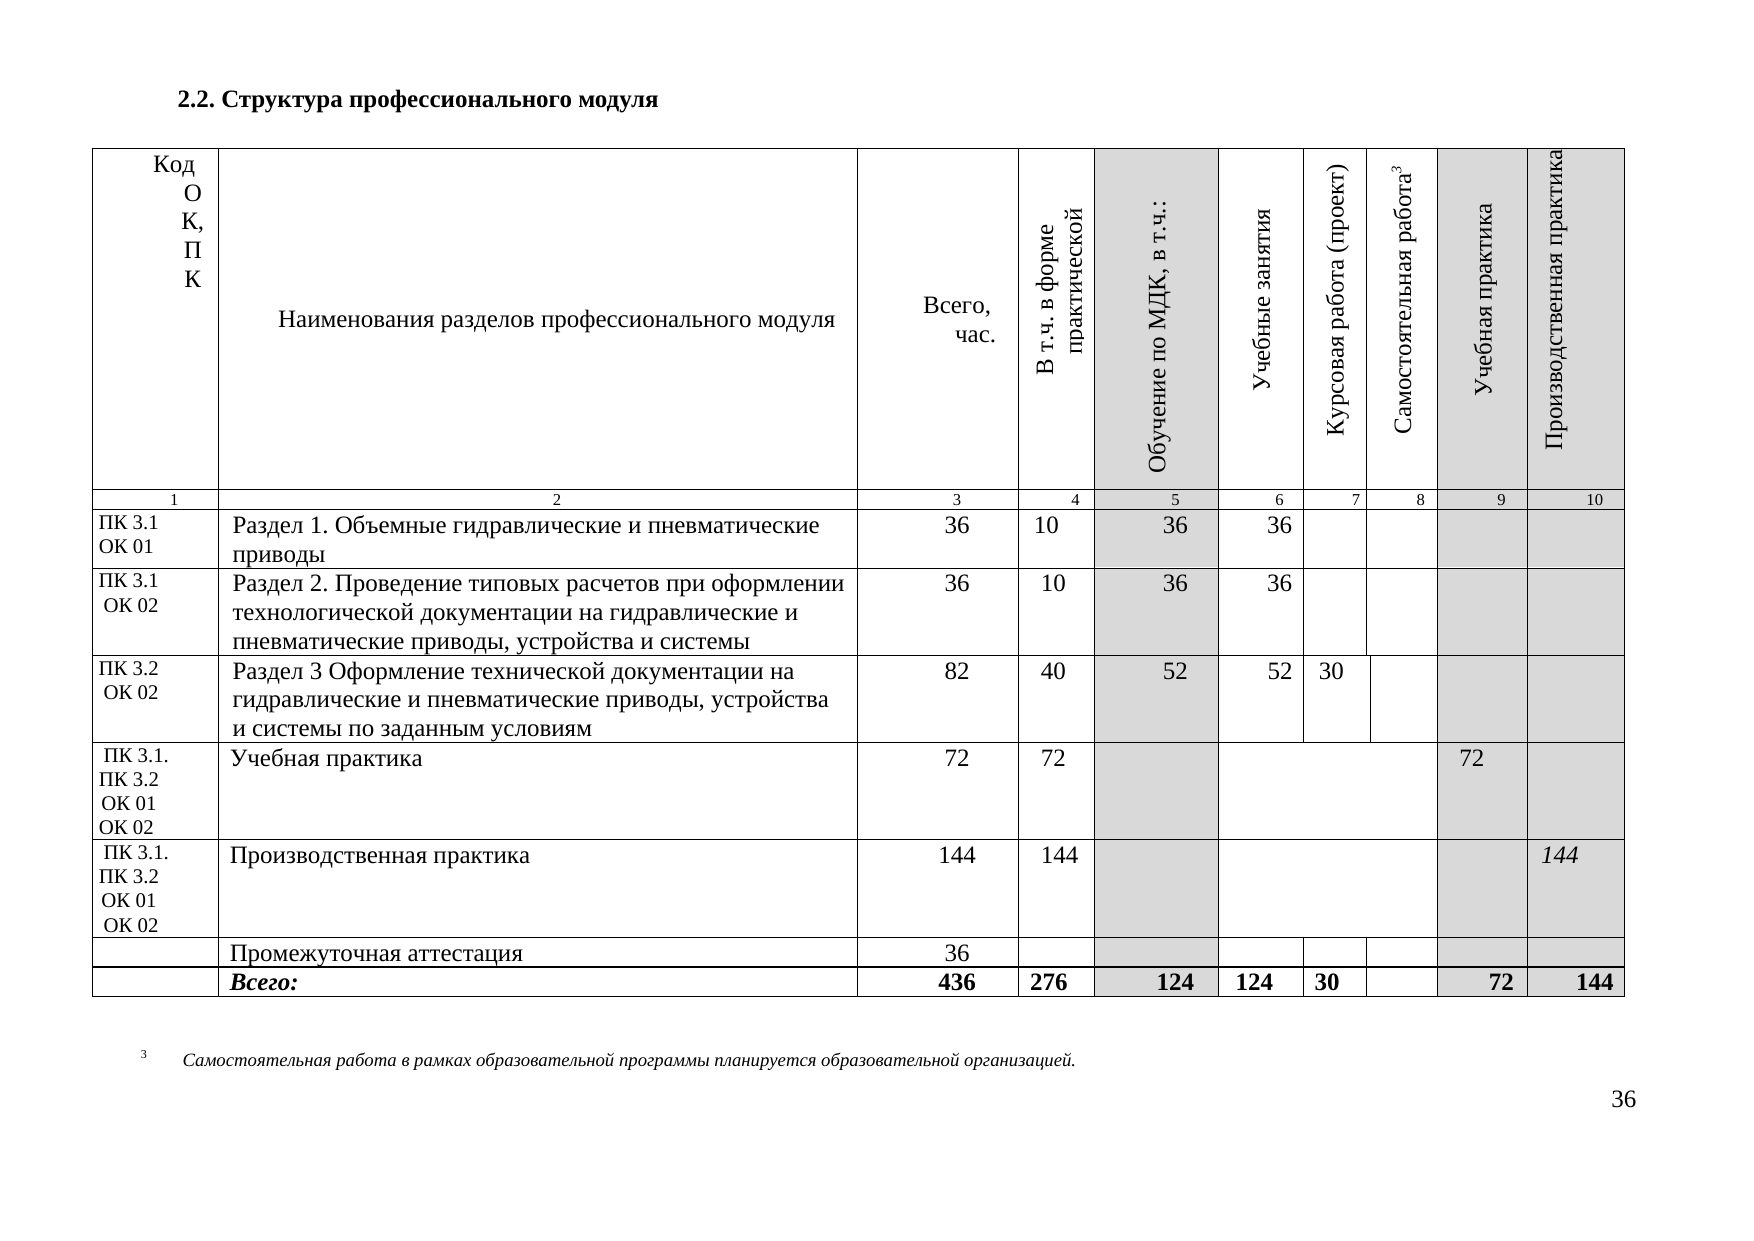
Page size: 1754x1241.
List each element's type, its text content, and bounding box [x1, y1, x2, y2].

table_cell ПК 3.2 ОК 02 [93, 656, 218, 742]
table_cell 36 [1219, 569, 1303, 655]
table_cell 72 [1438, 743, 1527, 839]
table_header Самостоятельная работа [1367, 149, 1437, 489]
table_cell [1438, 656, 1527, 742]
table_cell 144 [858, 840, 1018, 937]
table_header Учебная практика [1438, 149, 1527, 489]
table_cell 30 [1304, 656, 1370, 742]
table_cell ПК 3.1 ОК 01 [93, 510, 218, 567]
table_header Код ОК, ПК [93, 149, 218, 489]
table_cell [1438, 938, 1527, 966]
table_cell Учебная практика [219, 743, 857, 839]
table_cell 10 [1019, 569, 1094, 655]
table_cell 52 [1219, 656, 1303, 742]
table_cell 8 [1367, 490, 1437, 509]
table_cell [1019, 938, 1094, 966]
table_cell Раздел 1. Объемные гидравлические и пневматические приводы [219, 510, 857, 567]
table_cell Производственная практика [219, 840, 857, 937]
table_cell [1219, 840, 1437, 937]
table_cell 40 [1019, 656, 1094, 742]
table_cell [93, 968, 218, 996]
table_cell 72 [1019, 743, 1094, 839]
table_cell 144 [1528, 840, 1624, 937]
table_cell [1095, 743, 1218, 839]
table_cell [1528, 569, 1624, 655]
table_cell 9 [1438, 490, 1527, 509]
table_cell Раздел 2. Проведение типовых расчетов при оформлении технологической документации на гидравлические и пневматические приводы, устройства и системы [219, 569, 857, 655]
table_cell 1 [93, 490, 218, 509]
table_cell ПК 3.1. ПК 3.2 ОК 01 ОК 02 [93, 743, 218, 839]
table_cell 52 [1095, 656, 1218, 742]
table_cell 72 [858, 743, 1018, 839]
table_header В т.ч. в форме практической подготовки [1019, 149, 1094, 489]
table_cell [1528, 510, 1624, 567]
table_header Обучение по МДК, в т.ч.: [1095, 149, 1218, 489]
table_cell Раздел 3 Оформление технической документации на гидравлические и пневматические приводы, устройства и системы по заданным условиям [219, 656, 857, 742]
table_cell 4 [1019, 490, 1094, 509]
subtitle 2.2. Структура профессионального модуля [103, 84, 1636, 113]
table_cell 10 [1528, 490, 1624, 509]
table_cell [1304, 510, 1366, 567]
table_cell [1438, 510, 1527, 567]
table_cell [1367, 510, 1437, 567]
table_cell 36 [858, 938, 1018, 966]
table_cell 36 [858, 510, 1018, 567]
table_cell 6 [1219, 490, 1303, 509]
table_cell 5 [1095, 490, 1218, 509]
table_cell [93, 938, 218, 966]
table_cell 36 [1219, 510, 1303, 567]
table_cell 36 [1095, 510, 1218, 567]
table_cell Всего: [219, 968, 857, 996]
table_cell 10 [1019, 510, 1094, 567]
table_cell 82 [858, 656, 1018, 742]
table_cell [1367, 938, 1437, 966]
table_cell 436 [858, 968, 1018, 996]
table_cell [1367, 968, 1437, 996]
table_cell [1528, 656, 1624, 742]
table_cell 2 [219, 490, 857, 509]
table_cell 7 [1304, 490, 1366, 509]
table_cell ПК 3.1. ПК 3.2 ОК 01 ОК 02 [93, 840, 218, 937]
table_cell [1304, 938, 1366, 966]
table_cell [1528, 743, 1624, 839]
table_cell 144 [1528, 968, 1624, 996]
table_cell 144 [1019, 840, 1094, 937]
table_cell [1371, 656, 1437, 742]
table_cell [1219, 938, 1303, 966]
table_cell [1219, 743, 1437, 839]
table_cell 124 [1095, 968, 1218, 996]
table_cell 36 [858, 569, 1018, 655]
table_cell ПК 3.1 ОК 02 [93, 569, 218, 655]
table_cell 30 [1304, 968, 1366, 996]
table_cell [1095, 840, 1218, 937]
table_cell [1095, 938, 1218, 966]
table_cell [1438, 840, 1527, 937]
table_cell Промежуточная аттестация [219, 938, 857, 966]
table_header Всего, час. [858, 149, 1018, 489]
table_header Наименования разделов профессионального модуля [219, 149, 857, 489]
table_cell 3 [858, 490, 1018, 509]
table_cell 276 [1019, 968, 1094, 996]
table_cell [1438, 569, 1527, 655]
table_cell 124 [1219, 968, 1303, 996]
table_header Производственная практика [1528, 149, 1624, 489]
table_header Курсовая работа (проект) [1304, 149, 1366, 489]
table_cell [1304, 569, 1366, 655]
table_cell [1528, 938, 1624, 966]
table_header Учебные занятия [1219, 149, 1303, 489]
table_cell 36 [1095, 569, 1218, 655]
table_cell [1367, 569, 1437, 655]
table_cell 72 [1438, 968, 1527, 996]
